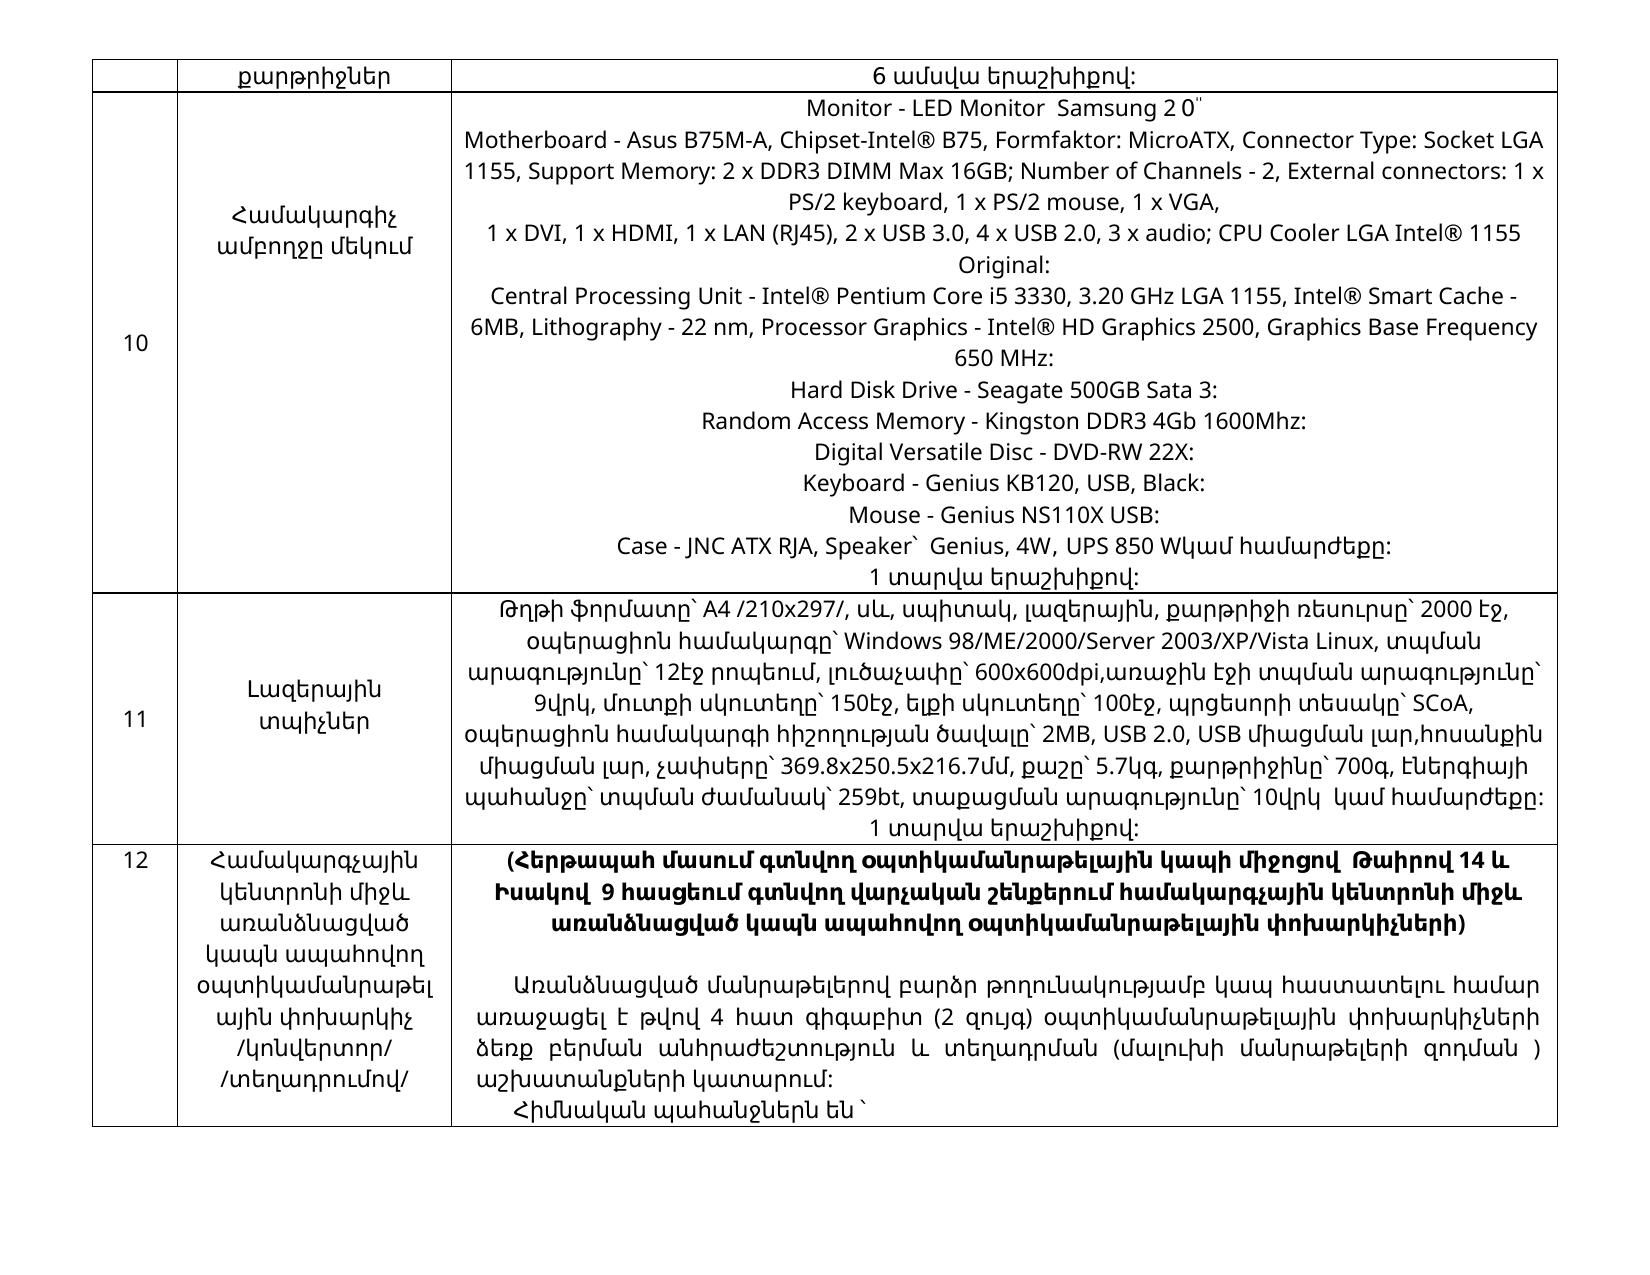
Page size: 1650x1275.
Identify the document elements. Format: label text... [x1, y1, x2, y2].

table_cell 10 [93, 93, 177, 592]
table_cell 11 [93, 594, 177, 843]
table_cell 12 [93, 845, 177, 1126]
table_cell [178, 60, 451, 91]
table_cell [178, 845, 451, 1126]
table_cell Monitor - LED Monitor Samsung 2 0'' Motherboard - Asus B75M-A, Chipset-Intel® B75, Formfaktor: MicroATX, Connector Type: Socket LGA 1155, Support Memory: 2 x DDR3 DIMM Max 16GB; Number of Channels - 2, External connectors: 1 x PS/2 keyboard, 1 x PS/2 mouse, 1 x VGA, 1 x DVI, 1 x HDMI, 1 x LAN (RJ45), 2 x USB 3.0, 4 x USB 2.0, 3 x audio; CPU Cooler LGA Intel® 1155 Original: Central Processing Unit - Intel® Pentium Core i5 3330, 3.20 GHz LGA 1155, Intel® Smart Cache - 6MB, Lithography - 22 nm, Processor Graphics - Intel® HD Graphics 2500, Graphics Base Frequency 650 MHz: Hard Disk Drive - Seagate 500GB Sata 3: Random Access Memory - Kingston DDR3 4Gb 1600Mhz: Digital Versatile Disc - DVD-RW 22X: Keyboard - Genius KB120, USB, Black: Mouse - Genius NS110X USB: Case - JNC ATX RJA, Speaker՝ Genius, 4W, UPS 850 Wկամ համարժեքը: 1 տարվա երաշխիքով: [452, 93, 1557, 592]
table_cell Համակարգիչ ամբողջը մեկում [178, 93, 451, 592]
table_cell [452, 845, 1557, 1126]
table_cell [452, 60, 1557, 91]
table_cell 9 [93, 60, 177, 91]
table_cell Թղթի ֆորմատը՝ A4 /210x297/, սև, սպիտակ, լազերային, քարթրիջի ռեսուրսը՝ 2000 էջ, օպերացիոն համակարգը՝ Windows 98/ME/2000/Server 2003/XP/Vista Linux, տպման արագությունը՝ 12էջ րոպեում, լուծաչափը՝ 600x600dpi,առաջին էջի տպման արագությունը՝ 9վրկ, մուտքի սկուտեղը՝ 150էջ, ելքի սկուտեղը՝ 100էջ, պրցեսորի տեսակը՝ SCoA, օպերացիոն համակարգի հիշողության ծավալը՝ 2MB, USB 2.0, USB միացման լար,հոսանքին միացման լար, չափսերը՝ 369.8x250.5x216.7մմ, քաշը՝ 5.7կգ, քարթրիջինը՝ 700գ, էներգիայի պահանջը՝ տպման ժամանակ՝ 259bt, տաքացման արագությունը՝ 10վրկ կամ համարժեքը: 1 տարվա երաշխիքով: [452, 594, 1557, 843]
table_cell Լազերային տպիչներ [178, 594, 451, 843]
